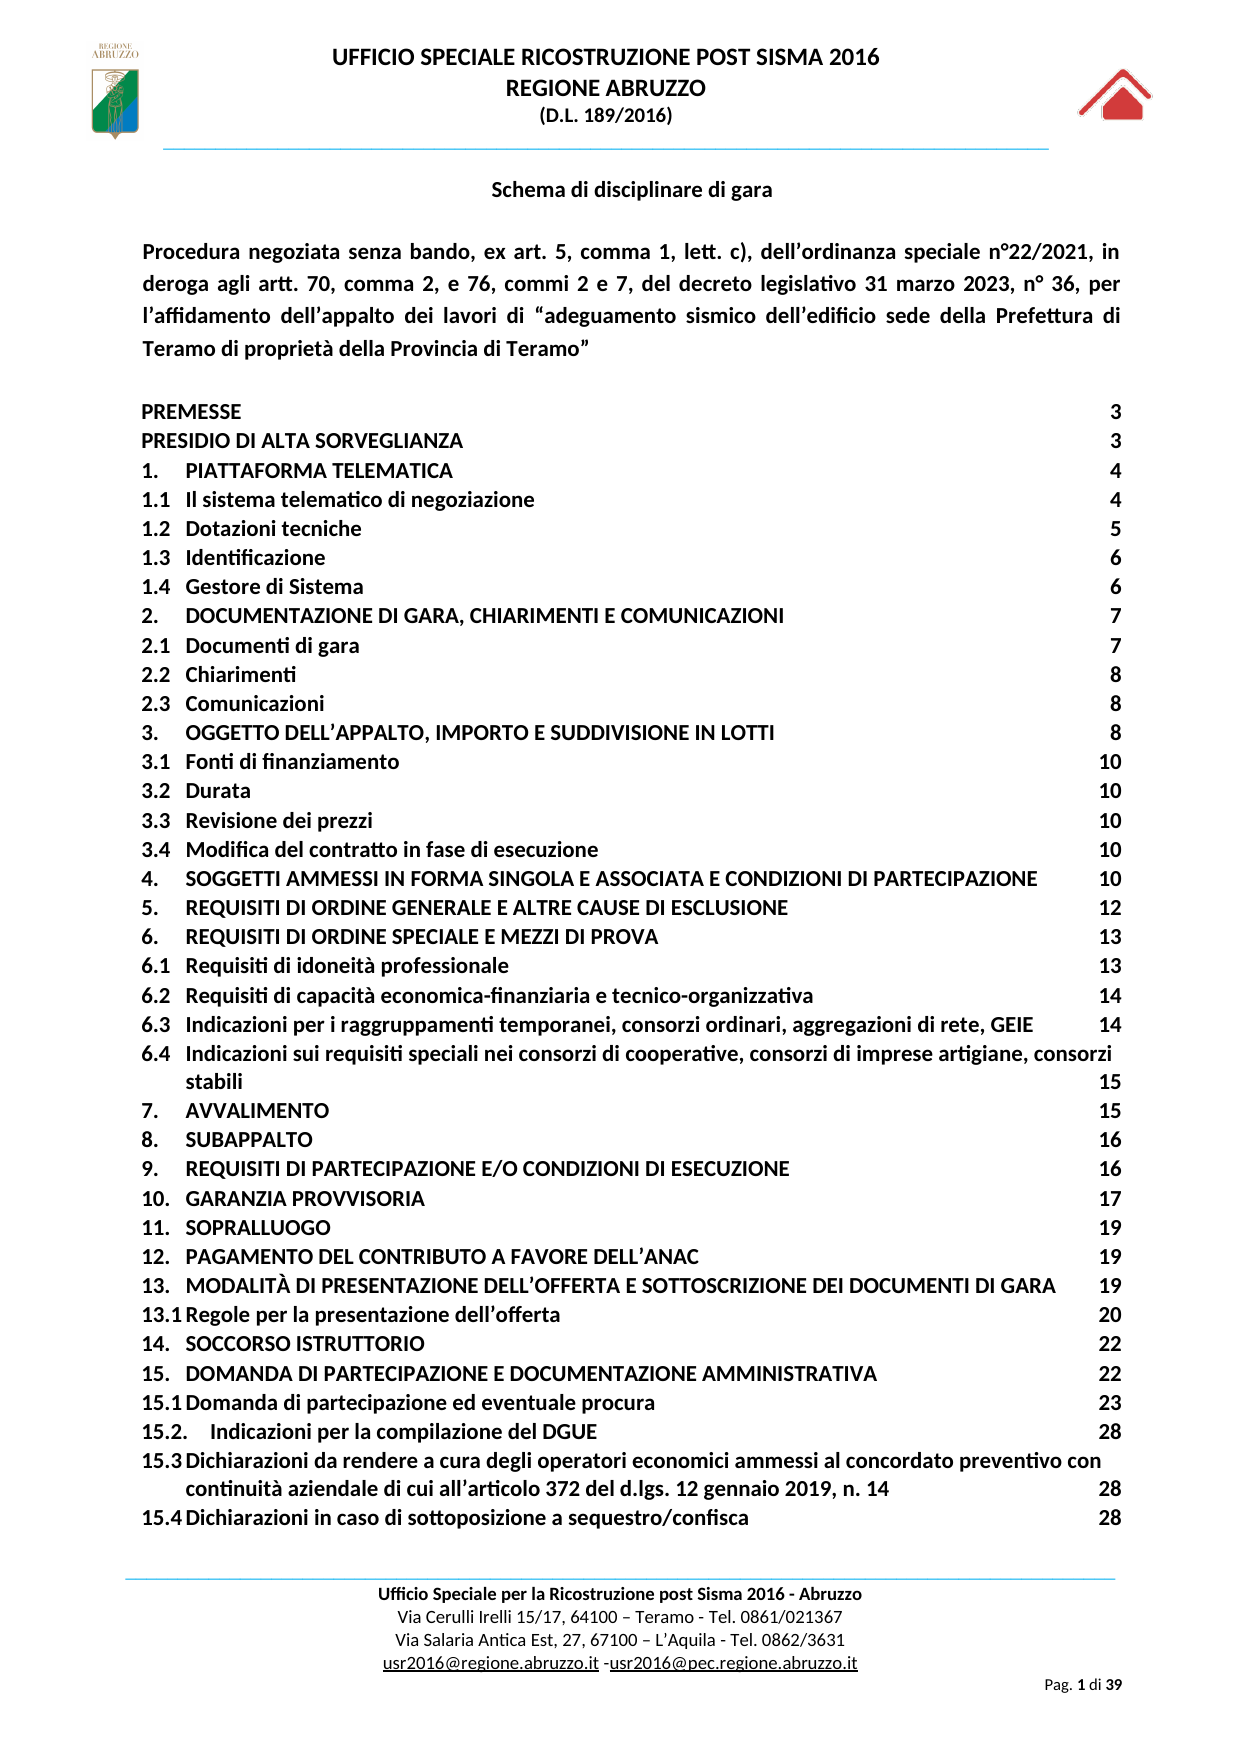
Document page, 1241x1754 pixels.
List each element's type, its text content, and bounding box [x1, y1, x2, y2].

text Schema di disciplinare di gara [142, 175, 1122, 203]
picture [1076, 68, 1162, 127]
text Procedura negoziata senza bando, ex art. 5, comma 1, lett. c), dell’ordinanza speciale n°22/2021, in deroga agli artt. 70, comma 2, e 76, commi 2 e 7, del decreto legislativo 31 marzo 2023, n° 36, per l’affidamento dell’appalto dei lavori di “adeguamento sismico dell’edificio sede della Prefettura di Teramo di proprietà della Provincia di Teramo” [142, 237, 1122, 362]
picture [86, 41, 144, 141]
